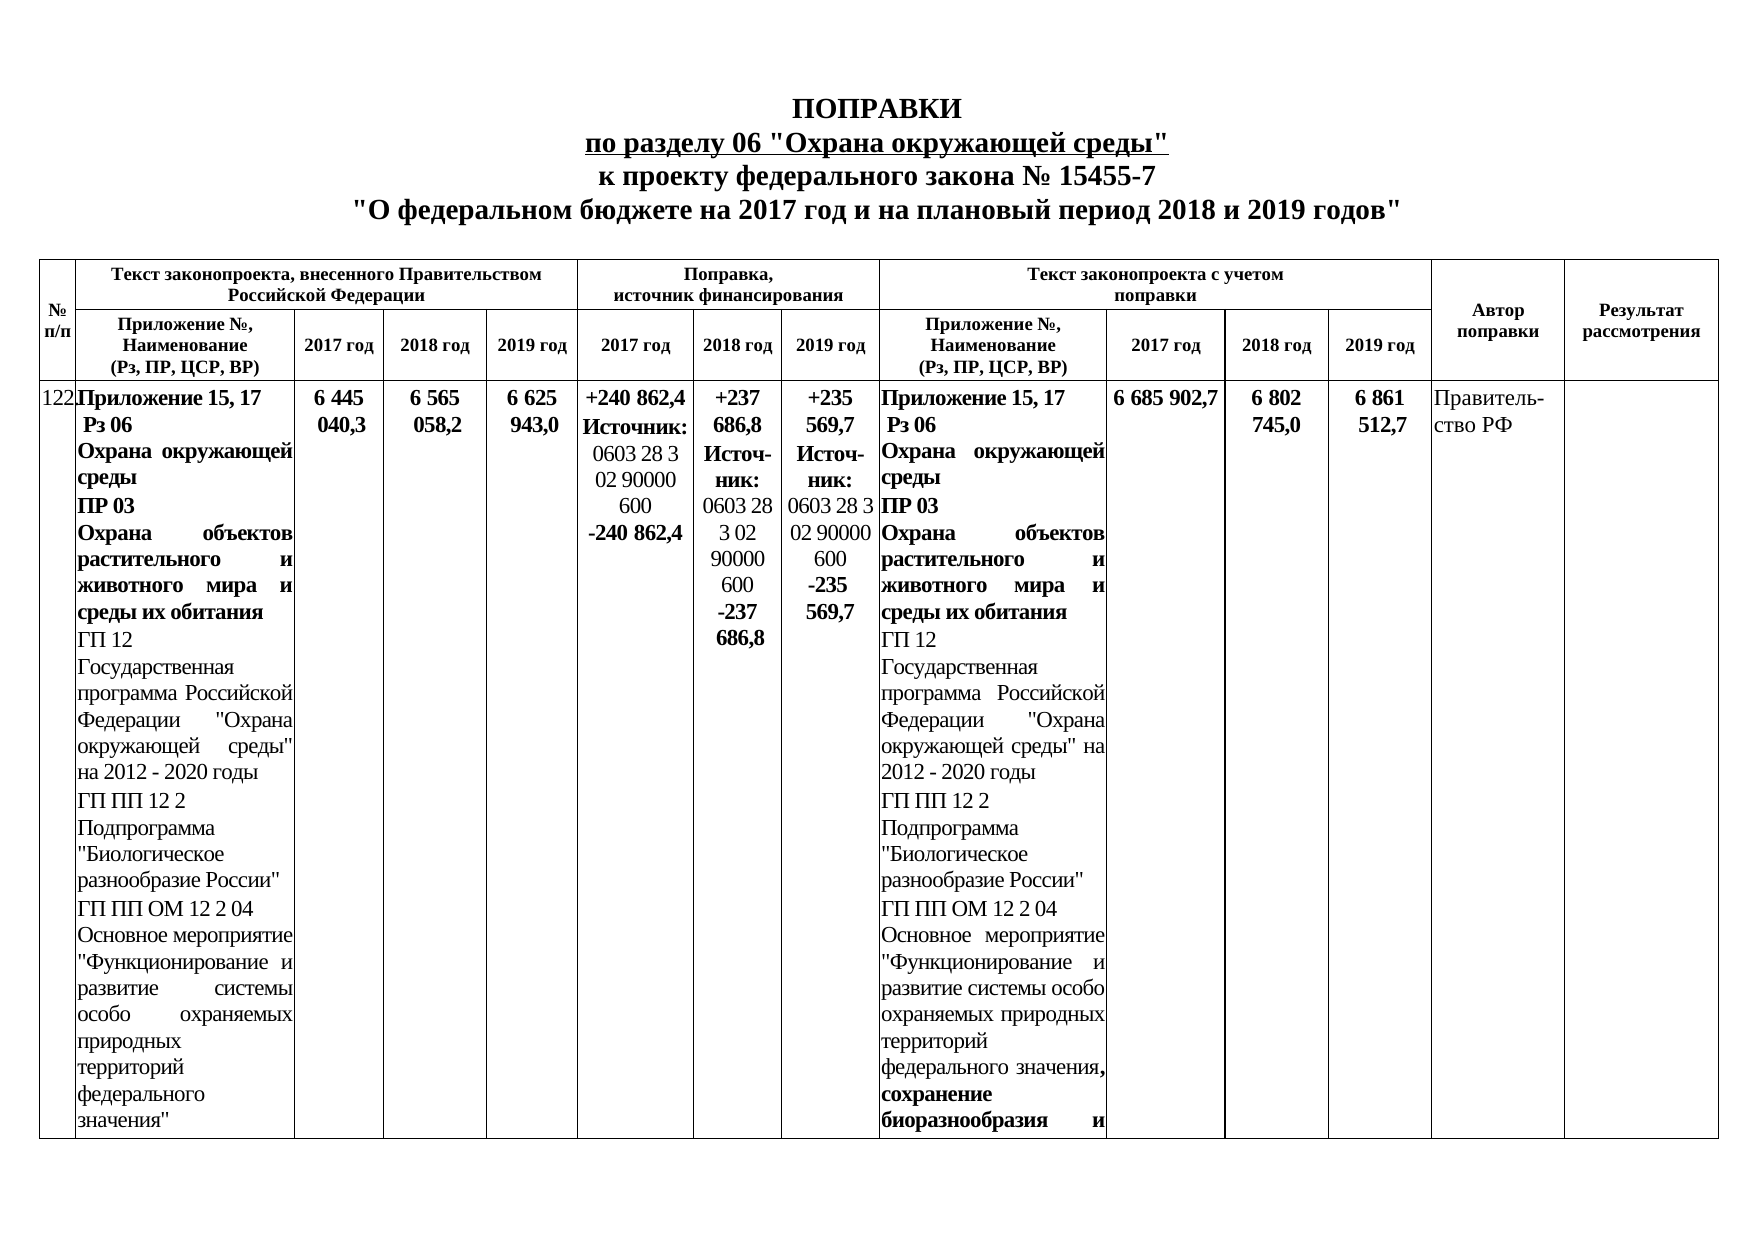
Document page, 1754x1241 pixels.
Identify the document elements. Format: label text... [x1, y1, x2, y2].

table_cell [40, 381, 75, 1138]
table_cell 6 625 943,0 [487, 381, 577, 1138]
table_cell 6 565 058,2 [384, 381, 486, 1138]
table_header Текст законопроекта с учетом поправки [880, 260, 1431, 309]
table_cell 6 445 040,3 [295, 381, 383, 1138]
table_cell 2019 год [487, 310, 577, 380]
table_cell 6 802 745,0 [1226, 381, 1328, 1138]
table_cell +235 569,7 Источ-ник: 0603 28 3 02 90000 600 -235 569,7 [782, 381, 879, 1138]
table_cell [1565, 381, 1718, 1138]
text к проекту федерального закона № 15455-7 [118, 158, 1636, 192]
table_cell +237 686,8 Источ-ник: 0603 28 3 02 90000 600 -237 686,8 [694, 381, 781, 1138]
table_cell 2017 год [295, 310, 383, 380]
text ПОПРАВКИ [118, 91, 1636, 125]
table_header Автор поправки [1432, 260, 1564, 380]
table_header № п/п [40, 260, 75, 380]
table_cell 2018 год [1226, 310, 1328, 380]
table_header Текст законопроекта, внесенного Правительством Российской Федерации [76, 260, 577, 309]
text по разделу 06 "Охрана окружающей среды" [118, 125, 1636, 158]
table_cell Приложение №, Наименование (Рз, ПР, ЦСР, ВР) [76, 310, 294, 380]
table_header Результат рассмотрения [1565, 260, 1718, 380]
table_cell +240 862,4 Источник: 0603 28 3 02 90000 600 -240 862,4 [578, 381, 693, 1138]
table_cell 2019 год [1329, 310, 1431, 380]
table_cell 2018 год [694, 310, 781, 380]
table_cell Приложение №, Наименование (Рз, ПР, ЦСР, ВР) [880, 310, 1106, 380]
table_cell 2018 год [384, 310, 486, 380]
table_cell Правитель-ство РФ [1432, 381, 1564, 1138]
table_cell 6 861 512,7 [1329, 381, 1431, 1138]
text "О федеральном бюджете на 2017 год и на плановый период 2018 и 2019 годов" [118, 192, 1636, 225]
table_cell 2019 год [782, 310, 879, 380]
table_cell 6 685 902,7 [1107, 381, 1224, 1138]
table_header Поправка, источник финансирования [578, 260, 879, 309]
table_cell 2017 год [578, 310, 693, 380]
table_cell 2017 год [1107, 310, 1224, 380]
